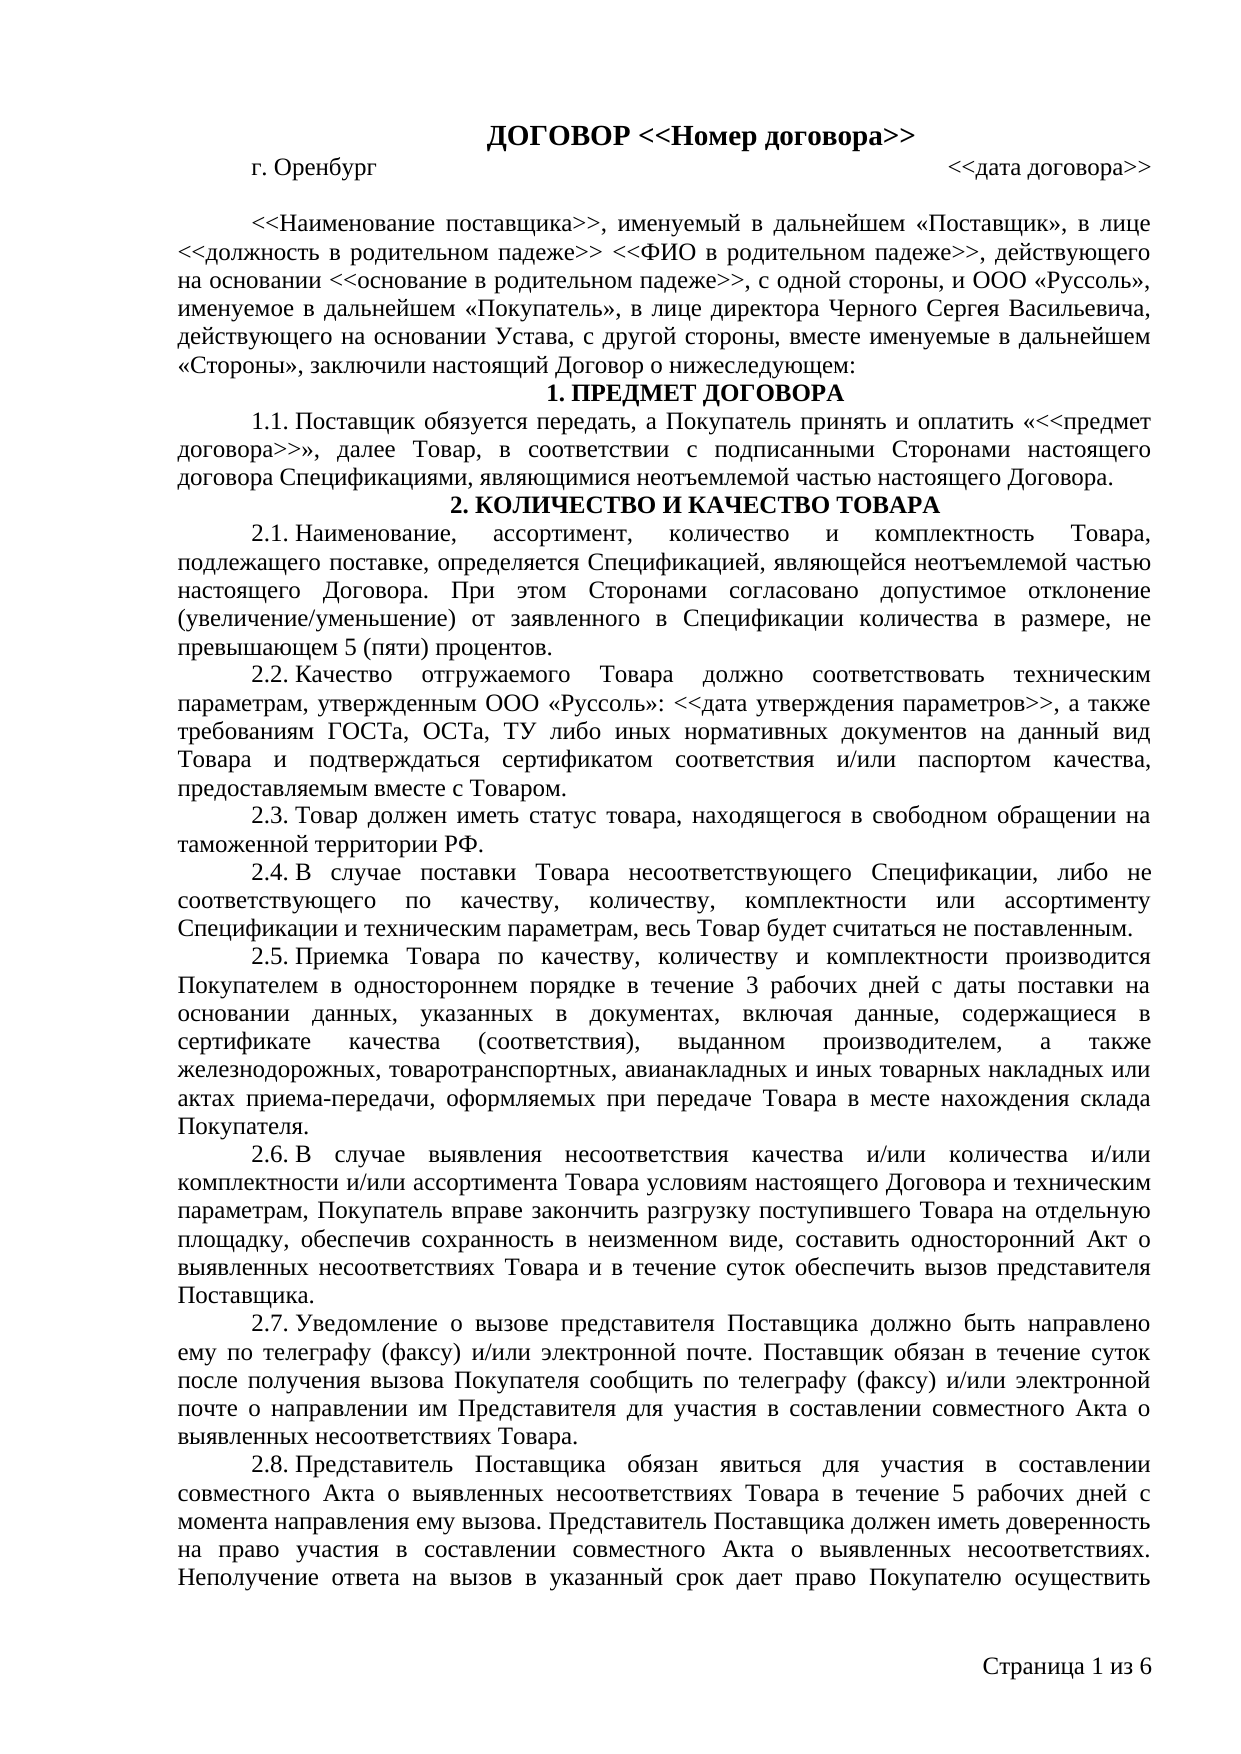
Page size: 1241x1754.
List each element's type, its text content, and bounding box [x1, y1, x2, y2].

text Качество отгружаемого Товара должно соответствовать техническим параметрам, утвержденным ООО «Руссоль»: <<дата утверждения параметров>>, а также требованиям ГОСТа, ОСТа, ТУ либо иных нормативных документов на данный вид Товара и подтверждаться сертификатом соответствия и/или паспортом качества, предоставляемым вместе с Товаром. [177, 660, 1152, 801]
subtitle КОЛИЧЕСТВО И КАЧЕСТВО ТОВАРА [177, 491, 1152, 519]
text Наименование, ассортимент, количество и комплектность Товара, подлежащего поставке, определяется Спецификацией, являющейся неотъемлемой частью настоящего Договора. При этом Сторонами согласовано допустимое отклонение (увеличение/уменьшение) от заявленного в Спецификации количества в размере, не превышающем 5 (пяти) процентов. [177, 519, 1152, 660]
text Приемка Товара по качеству, количеству и комплектности производится Покупателем в одностороннем порядке в течение 3 рабочих дней с даты поставки на основании данных, указанных в документах, включая данные, содержащиеся в сертификате качества (соответствия), выданном производителем, а также железнодорожных, товаротранспортных, авианакладных и иных товарных накладных или актах приема-передачи, оформляемых при передаче Товара в месте нахождения склада Покупателя. [177, 942, 1152, 1140]
text Уведомление о вызове представителя Поставщика должно быть направлено ему по телеграфу (факсу) и/или электронной почте. Поставщик обязан в течение суток после получения вызова Покупателя сообщить по телеграфу (факсу) и/или электронной почте о направлении им Представителя для участия в составлении совместного Акта о выявленных несоответствиях Товара. [177, 1309, 1152, 1450]
text В случае поставки Товара несоответствующего Cпецификации, либо не соответствующего по качеству, количеству, комплектности или ассортименту Cпецификации и техническим параметрам, весь Товар будет считаться не поставленным. [177, 858, 1152, 942]
text В случае выявления несоответствия качества и/или количества и/или комплектности и/или ассортимента Товара условиям настоящего Договора и техническим параметрам, Покупатель вправе закончить разгрузку поступившего Товара на отдельную площадку, обеспечив сохранность в неизменном виде, составить односторонний Акт о выявленных несоответствиях Товара и в течение суток обеспечить вызов представителя Поставщика. [177, 1140, 1152, 1309]
subtitle ПРЕДМЕТ ДОГОВОРА [177, 378, 1152, 407]
text Поставщик обязуется передать, а Покупатель принять и оплатить «<<предмет договора>>», далее Товар, в соответствии с подписанными Сторонами настоящего договора Спецификациями, являющимися неотъемлемой частью настоящего Договора. [177, 407, 1152, 491]
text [177, 1450, 1152, 1591]
text Товар должен иметь статус товара, находящегося в свободном обращении на таможенной территории РФ. [177, 801, 1152, 858]
list г. Оренбург <<дата договора>> [177, 152, 1152, 180]
subtitle ДОГОВОР <<Номер договора>> [251, 118, 1152, 152]
list <<Наименование поставщика>>, именуемый в дальнейшем «Поставщик», в лице <<должность в родительном падеже>> <<ФИО в родительном падеже>>, действующего на основании <<основание в родительном падеже>>, с одной стороны, и ООО «Руссоль», именуемое в дальнейшем «Покупатель», в лице директора Черного Сергея Васильевича, действующего на основании Устава, с другой стороны, вместе именуемые в дальнейшем «Стороны», заключили настоящий Договор о нижеследующем: [177, 209, 1152, 378]
